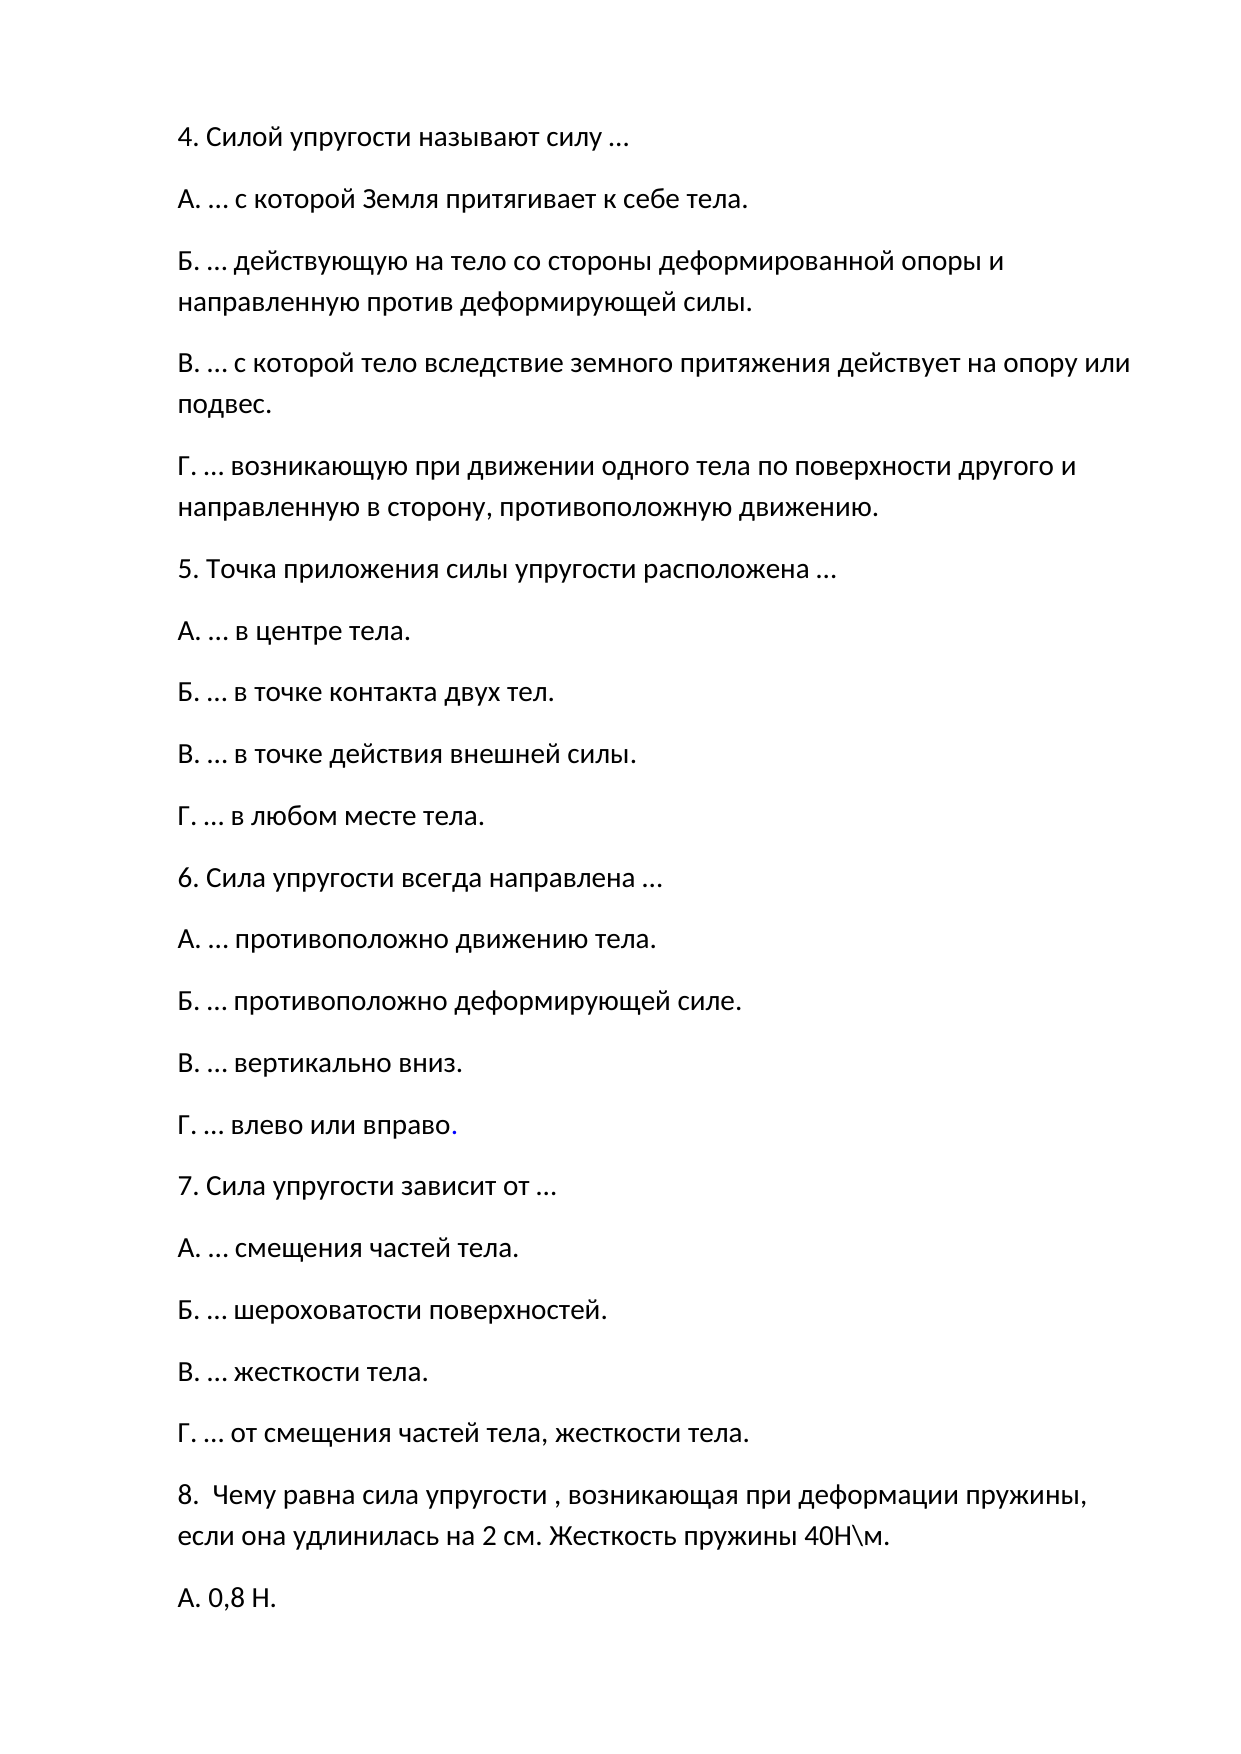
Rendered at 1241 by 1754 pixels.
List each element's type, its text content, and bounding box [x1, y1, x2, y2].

text В. … в точке действия внешней силы. [177, 735, 1152, 771]
text Г. … влево или вправо. [177, 1106, 1152, 1141]
text 8. Чему равна сила упругости , возникающая при деформации пружины, если она удлинилась на . Жесткость пружины 40Н\м. [177, 1476, 1152, 1553]
text 5. Точка приложения силы упругости расположена … [177, 550, 1152, 585]
text A. 0,8 Н. [177, 1579, 1152, 1615]
text Г. … возникающую при движении одного тела по поверхности другого и направленную в сторону, противоположную движению. [177, 447, 1152, 524]
text Г. … в любом месте тела. [177, 797, 1152, 832]
text A. … смещения частей тела. [177, 1229, 1152, 1265]
text B. … с которой тело вследствие земного притяжения действует на опору или подвес. [177, 344, 1152, 421]
text 7. Сила упругости зависит от … [177, 1167, 1152, 1203]
text Г. … от смещения частей тела, жесткости тела. [177, 1414, 1152, 1450]
text Б. … в точке контакта двух тел. [177, 673, 1152, 709]
text Б. … противоположно деформирующей силе. [177, 982, 1152, 1018]
text A. … противоположно движению тела. [177, 920, 1152, 956]
text B. … жесткости тела. [177, 1353, 1152, 1388]
text A. … с которой Земля притягивает к себе тела. [177, 180, 1152, 216]
text B. … вертикально вниз. [177, 1044, 1152, 1079]
text А. … в центре тела. [177, 612, 1152, 647]
text Б. … шероховатости поверхностей. [177, 1291, 1152, 1327]
text 4. Силой упругости называют силу … [177, 118, 1152, 154]
text 6. Сила упругости всегда направлена … [177, 859, 1152, 894]
text Б. … действующую на тело со стороны деформированной опоры и направленную против деформирующей силы. [177, 242, 1152, 318]
